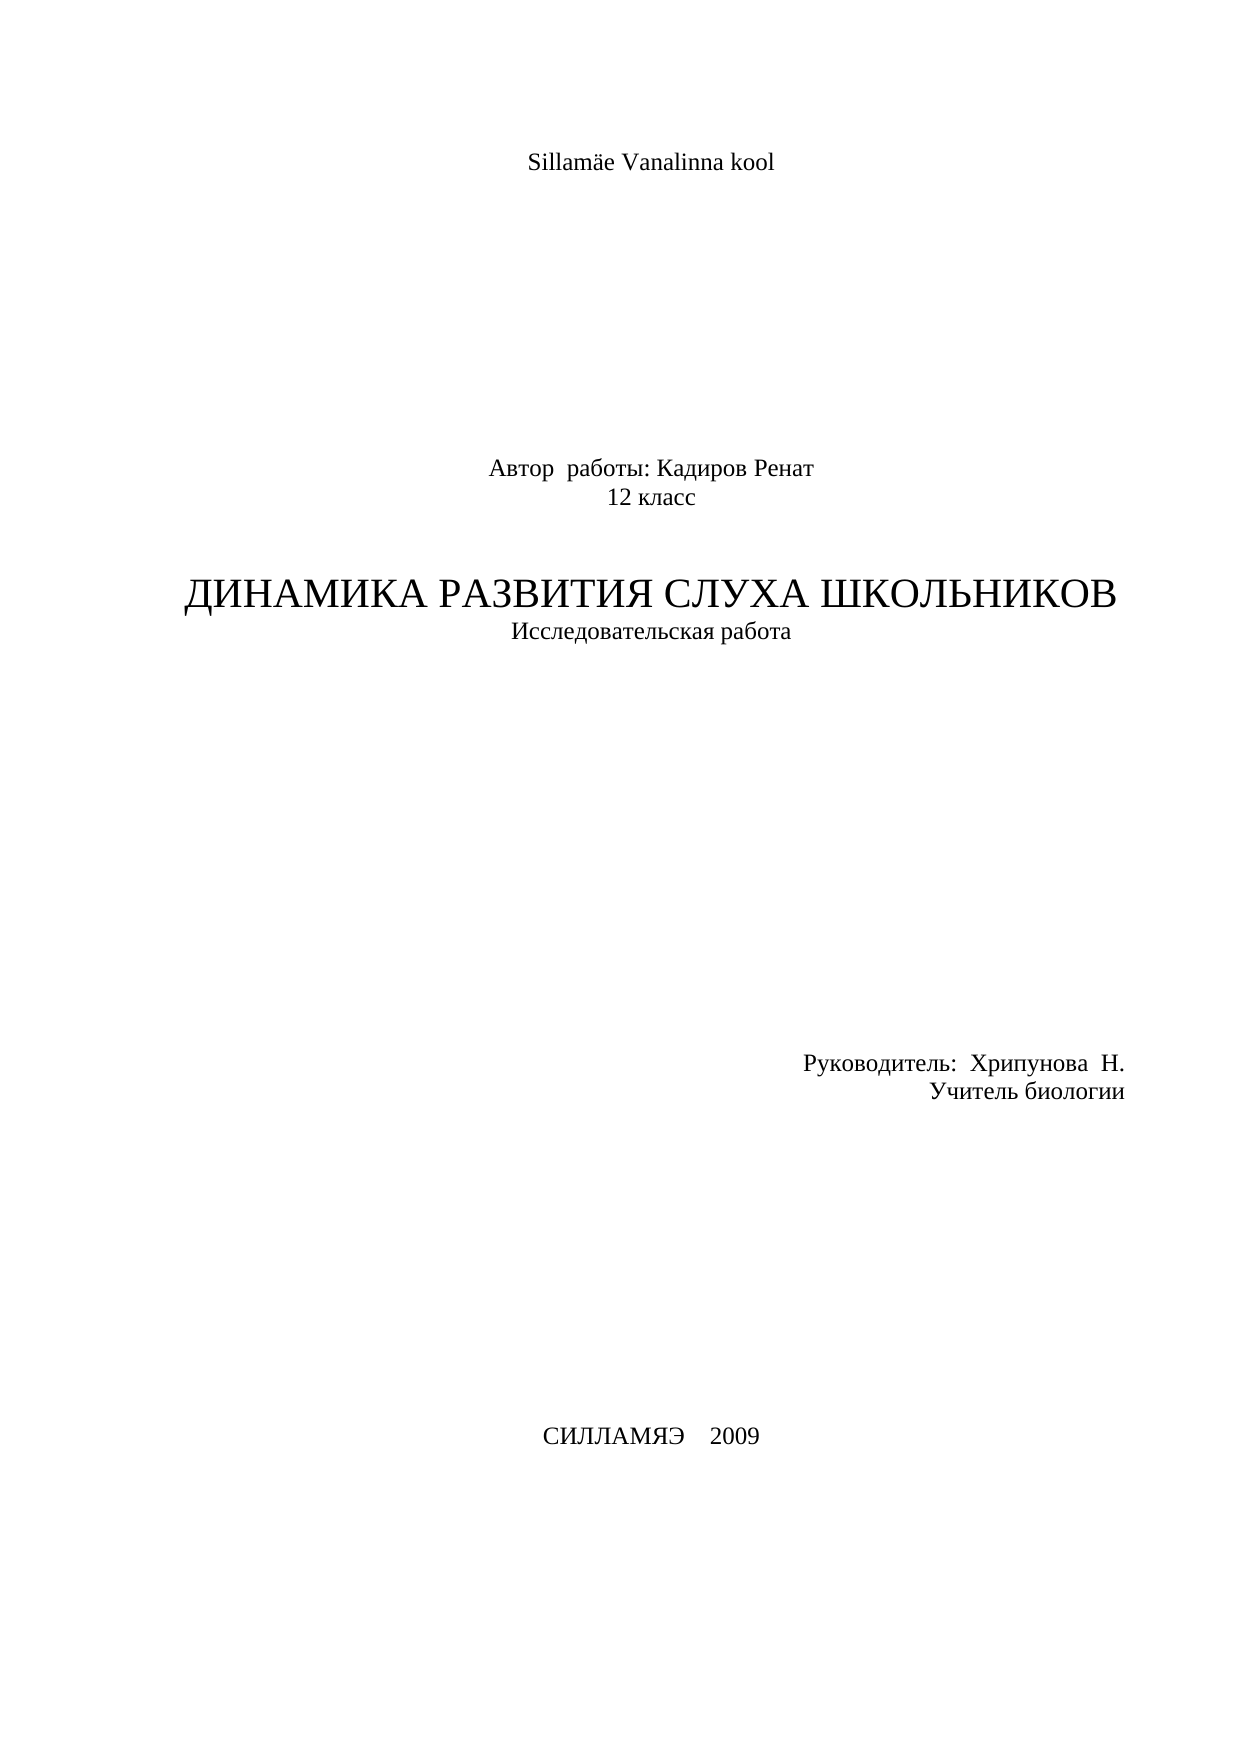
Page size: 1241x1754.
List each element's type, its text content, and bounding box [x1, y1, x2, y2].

text Руководитель: Хрипунова Н. [177, 1048, 1125, 1076]
text Исследовательская работа [177, 616, 1125, 645]
text СИЛЛАМЯЭ 2009 [177, 1421, 1125, 1450]
text Автор работы: Кадиров Ренат [177, 453, 1125, 482]
text ДИНАМИКА РАЗВИТИЯ СЛУХА ШКОЛЬНИКОВ [177, 568, 1125, 616]
text Sillamäe Vanalinna kool [177, 147, 1125, 176]
text Учитель биологии [177, 1076, 1125, 1105]
text 12 класс [177, 482, 1125, 511]
